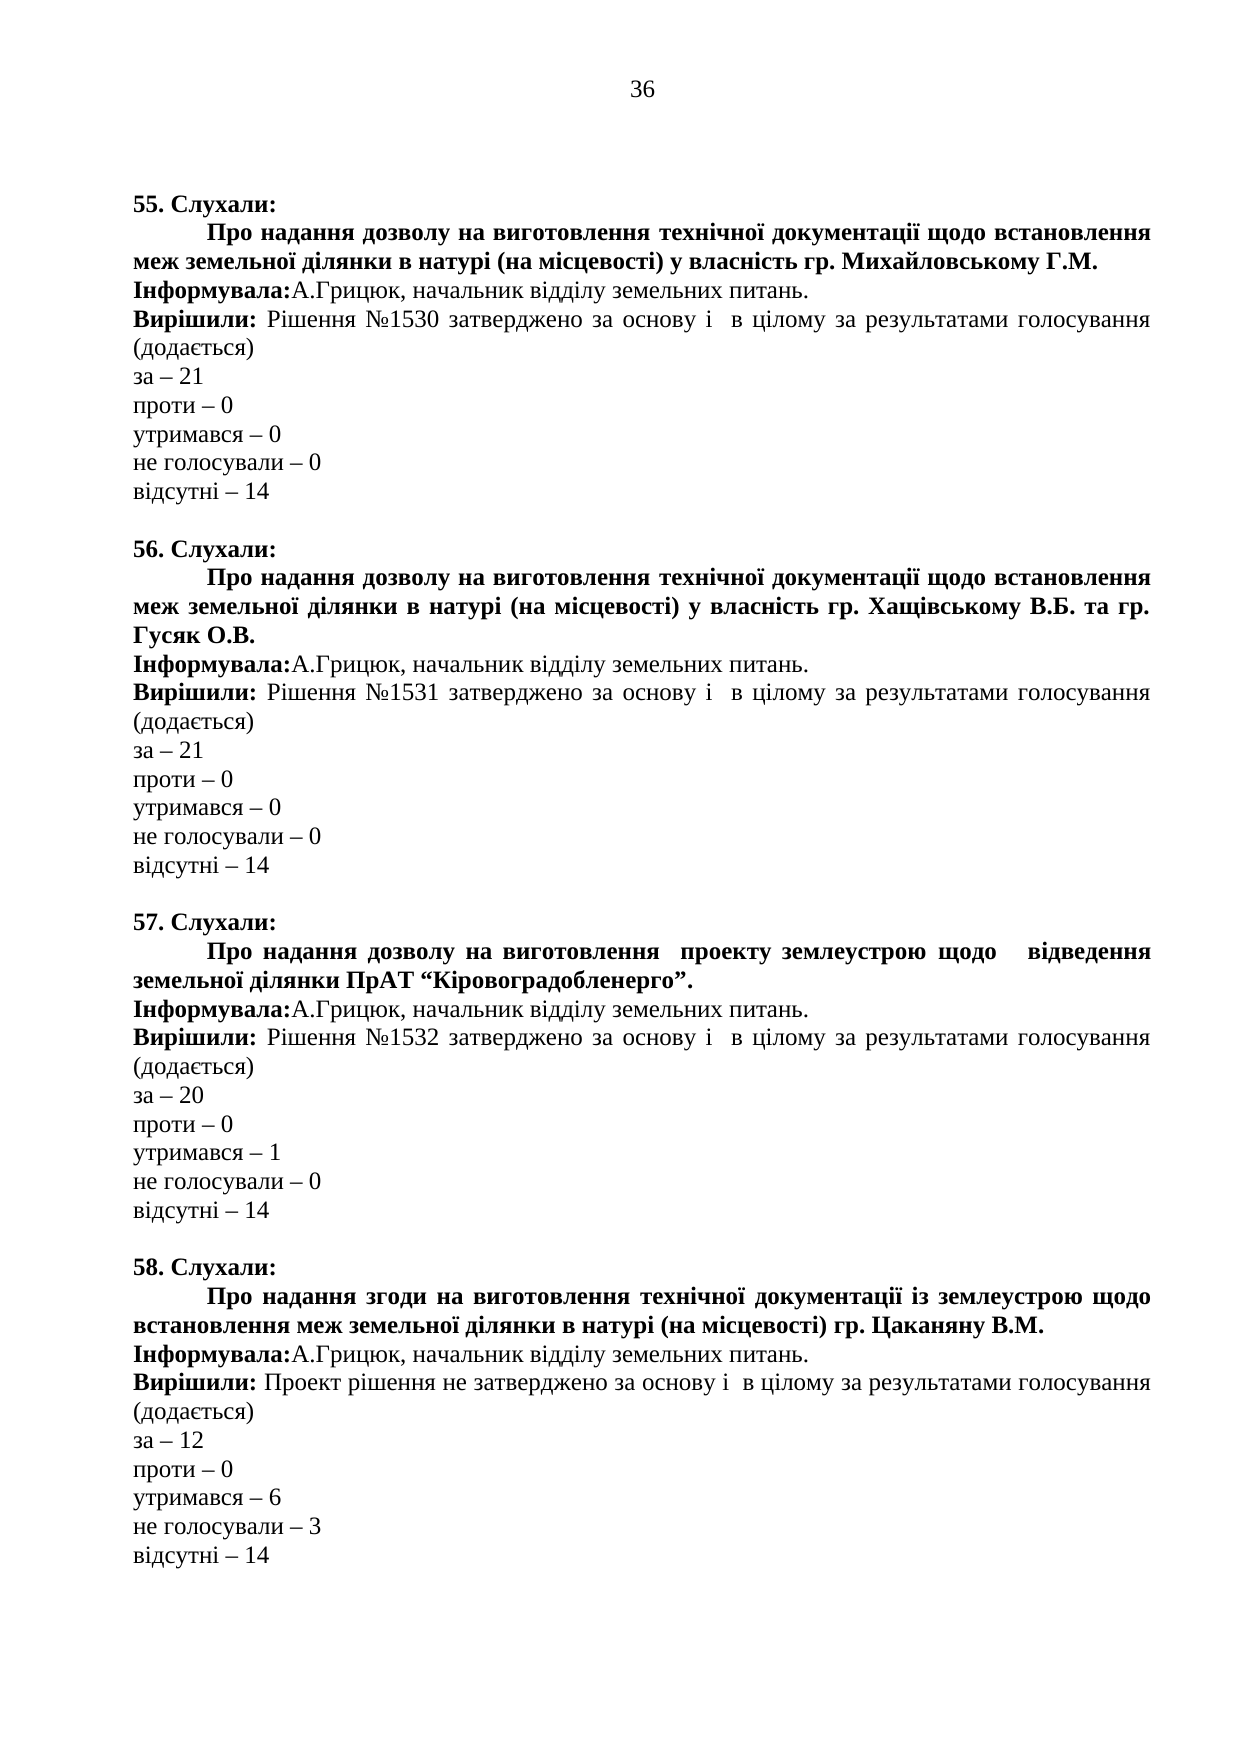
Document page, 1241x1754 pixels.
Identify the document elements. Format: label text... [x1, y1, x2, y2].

text Інформувала:А.Грицюк, начальник відділу земельних питань. [133, 1339, 1152, 1367]
text за – 21 [133, 361, 1152, 390]
text відсутні – 14 [133, 476, 1152, 505]
text 55. Слухали: [133, 189, 1152, 217]
text утримався – 1 [133, 1137, 1152, 1166]
text Про надання дозволу на виготовлення проекту землеустрою щодо відведення земельної ділянки ПрАТ “Кіровоградобленерго”. [133, 936, 1152, 994]
text Про надання дозволу на виготовлення технічної документації щодо встановлення меж земельної ділянки в натурі (на місцевості) у власність гр. Хащівському В.Б. та гр. Гусяк О.В. [133, 562, 1152, 649]
text не голосували – 0 [133, 821, 1152, 850]
text проти – 0 [133, 390, 1152, 419]
text відсутні – 14 [133, 850, 1152, 879]
text за – 12 [133, 1425, 1152, 1454]
text за – 20 [133, 1080, 1152, 1109]
text проти – 0 [133, 1109, 1152, 1137]
text Інформувала:А.Грицюк, начальник відділу земельних питань. [133, 994, 1152, 1022]
text проти – 0 [133, 1454, 1152, 1482]
text Інформувала:А.Грицюк, начальник відділу земельних питань. [133, 649, 1152, 677]
text за – 21 [133, 735, 1152, 764]
text не голосували – 3 [133, 1511, 1152, 1540]
text проти – 0 [133, 764, 1152, 792]
text відсутні – 14 [133, 1195, 1152, 1224]
text Вирішили: Рішення №1530 затверджено за основу і в цілому за результатами голосування (додається) [133, 304, 1152, 361]
text 57. Слухали: [133, 907, 1152, 936]
text Вирішили: Проект рішення не затверджено за основу і в цілому за результатами голосування (додається) [133, 1367, 1152, 1425]
text Вирішили: Рішення №1531 затверджено за основу і в цілому за результатами голосування (додається) [133, 677, 1152, 735]
text Інформувала:А.Грицюк, начальник відділу земельних питань. [133, 275, 1152, 304]
text не голосували – 0 [133, 447, 1152, 476]
text не голосували – 0 [133, 1166, 1152, 1195]
text 56. Слухали: [133, 534, 1152, 562]
text Про надання дозволу на виготовлення технічної документації щодо встановлення меж земельної ділянки в натурі (на місцевості) у власність гр. Михайловському Г.М. [133, 217, 1152, 275]
text утримався – 6 [133, 1482, 1152, 1511]
text Про надання згоди на виготовлення технічної документації із землеустрою щодо встановлення меж земельної ділянки в натурі (на місцевості) гр. Цаканяну В.М. [133, 1281, 1152, 1339]
text відсутні – 14 [133, 1540, 1152, 1569]
text 58. Слухали: [133, 1252, 1152, 1281]
text утримався – 0 [133, 419, 1152, 447]
text Вирішили: Рішення №1532 затверджено за основу і в цілому за результатами голосування (додається) [133, 1022, 1152, 1080]
text утримався – 0 [133, 792, 1152, 821]
